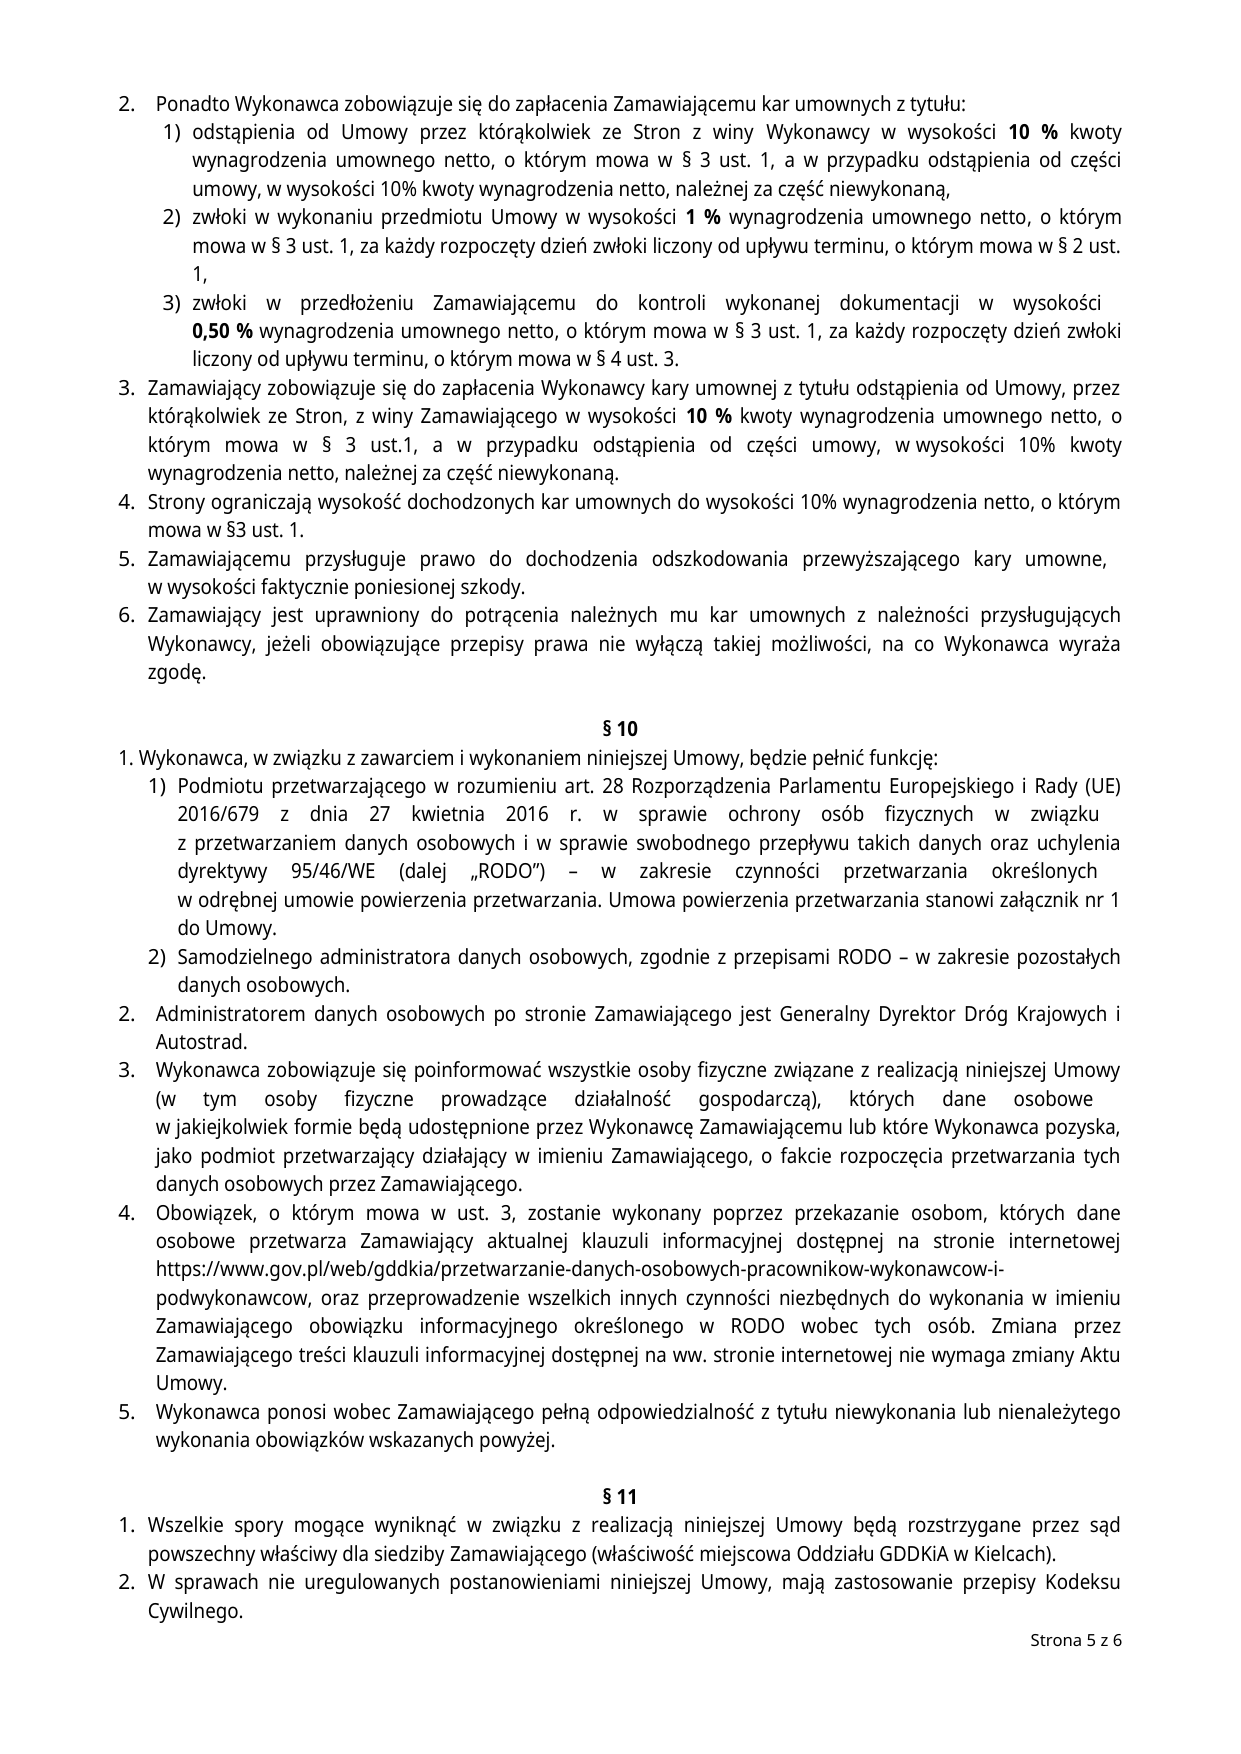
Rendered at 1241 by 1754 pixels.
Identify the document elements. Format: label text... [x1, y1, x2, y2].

list Ponadto Wykonawca zobowiązuje się do zapłacenia Zamawiającemu kar umownych z tytułu: [118, 89, 1122, 117]
list zwłoki w wykonaniu przedmiotu Umowy w wysokości 1 % wynagrodzenia umownego netto, o którym mowa w § 3 ust. 1, za każdy rozpoczęty dzień zwłoki liczony od upływu terminu, o którym mowa w § 2 ust. 1, [162, 202, 1122, 288]
list W sprawach nie uregulowanych postanowieniami niniejszej Umowy, mają zastosowanie przepisy Kodeksu Cywilnego. [118, 1567, 1122, 1624]
list Administratorem danych osobowych po stronie Zamawiającego jest Generalny Dyrektor Dróg Krajowych i Autostrad. [118, 999, 1122, 1056]
list Zamawiający jest uprawniony do potrącenia należnych mu kar umownych z należności przysługujących Wykonawcy, jeżeli obowiązujące przepisy prawa nie wyłączą takiej możliwości, na co Wykonawca wyraża zgodę. [118, 601, 1122, 686]
list Zamawiającemu przysługuje prawo do dochodzenia odszkodowania przewyższającego kary umowne, w wysokości faktycznie poniesionej szkody. [118, 544, 1122, 601]
list Podmiotu przetwarzającego w rozumieniu art. 28 Rozporządzenia Parlamentu Europejskiego i Rady (UE) 2016/679 z dnia 27 kwietnia 2016 r. w sprawie ochrony osób fizycznych w związku z przetwarzaniem danych osobowych i w sprawie swobodnego przepływu takich danych oraz uchylenia dyrektywy 95/46/WE (dalej „RODO”) – w zakresie czynności przetwarzania określonych w odrębnej umowie powierzenia przetwarzania. Umowa powierzenia przetwarzania stanowi załącznik nr 1 do Umowy. [148, 771, 1122, 942]
list Wykonawca zobowiązuje się poinformować wszystkie osoby fizyczne związane z realizacją niniejszej Umowy (w tym osoby fizyczne prowadzące działalność gospodarczą), których dane osobowe w jakiejkolwiek formie będą udostępnione przez Wykonawcę Zamawiającemu lub które Wykonawca pozyska, jako podmiot przetwarzający działający w imieniu Zamawiającego, o fakcie rozpoczęcia przetwarzania tych danych osobowych przez Zamawiającego. [118, 1056, 1122, 1198]
list Obowiązek, o którym mowa w ust. 3, zostanie wykonany poprzez przekazanie osobom, których dane osobowe przetwarza Zamawiający aktualnej klauzuli informacyjnej dostępnej na stronie internetowej https://www.gov.pl/web/gddkia/przetwarzanie-danych-osobowych-pracownikow-wykonawcow-i-podwykonawcow, oraz przeprowadzenie wszelkich innych czynności niezbędnych do wykonania w imieniu Zamawiającego obowiązku informacyjnego określonego w RODO wobec tych osób. Zmiana przez Zamawiającego treści klauzuli informacyjnej dostępnej na ww. stronie internetowej nie wymaga zmiany Aktu Umowy. [118, 1198, 1122, 1397]
list Wykonawca ponosi wobec Zamawiającego pełną odpowiedzialność z tytułu niewykonania lub nienależytego wykonania obowiązków wskazanych powyżej. [118, 1397, 1122, 1454]
text § 11 [118, 1482, 1122, 1511]
list odstąpienia od Umowy przez którąkolwiek ze Stron z winy Wykonawcy w wysokości 10 % kwoty wynagrodzenia umownego netto, o którym mowa w § 3 ust. 1, a w przypadku odstąpienia od części umowy, w wysokości 10% kwoty wynagrodzenia netto, należnej za część niewykonaną, [162, 117, 1122, 202]
list Wszelkie spory mogące wyniknąć w związku z realizacją niniejszej Umowy będą rozstrzygane przez sąd powszechny właściwy dla siedziby Zamawiającego (właściwość miejscowa Oddziału GDDKiA w Kielcach). [118, 1511, 1122, 1567]
list Samodzielnego administratora danych osobowych, zgodnie z przepisami RODO – w zakresie pozostałych danych osobowych. [148, 942, 1122, 999]
list Strony ograniczają wysokość dochodzonych kar umownych do wysokości 10% wynagrodzenia netto, o którym mowa w §3 ust. 1. [118, 487, 1122, 544]
list zwłoki w przedłożeniu Zamawiającemu do kontroli wykonanej dokumentacji w wysokości 0,50 % wynagrodzenia umownego netto, o którym mowa w § 3 ust. 1, za każdy rozpoczęty dzień zwłoki liczony od upływu terminu, o którym mowa w § 4 ust. 3. [162, 288, 1122, 373]
list Zamawiający zobowiązuje się do zapłacenia Wykonawcy kary umownej z tytułu odstąpienia od Umowy, przez którąkolwiek ze Stron, z winy Zamawiającego w wysokości 10 % kwoty wynagrodzenia umownego netto, o którym mowa w § 3 ust.1, a w przypadku odstąpienia od części umowy, w wysokości 10% kwoty wynagrodzenia netto, należnej za część niewykonaną. [118, 373, 1122, 487]
text 1. Wykonawca, w związku z zawarciem i wykonaniem niniejszej Umowy, będzie pełnić funkcję: [118, 743, 1122, 771]
text § 10 [118, 714, 1122, 743]
